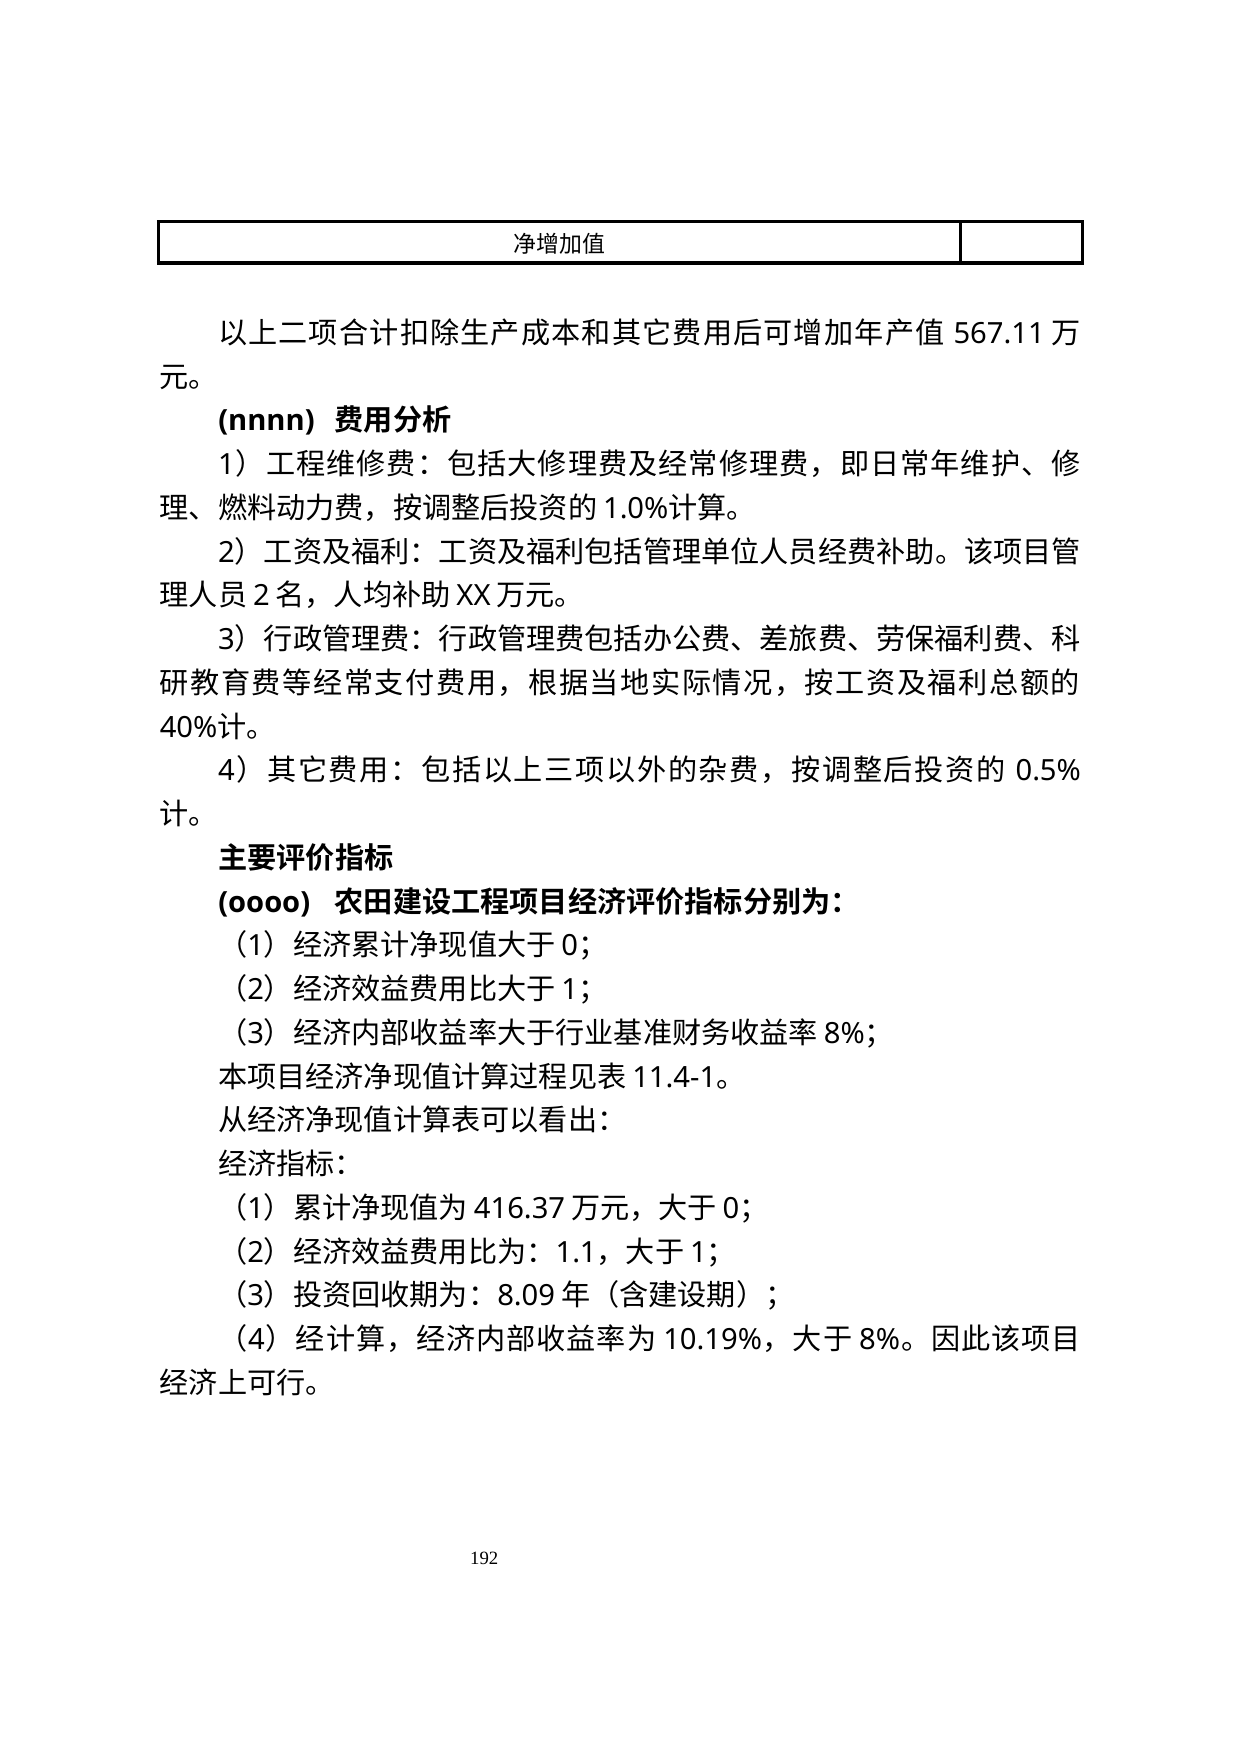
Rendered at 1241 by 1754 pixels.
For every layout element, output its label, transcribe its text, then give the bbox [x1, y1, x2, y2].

text 4）其它费用：包括以上三项以外的杂费，按调整后投资的0.5%计。 [159, 746, 1081, 833]
text 本项目经济净现值计算过程见表11.4-1。 [159, 1052, 1081, 1096]
text 2）工资及福利：工资及福利包括管理单位人员经费补助。该项目管理人员2名，人均补助XX万元。 [159, 527, 1081, 614]
text （4）经计算，经济内部收益率为10.19%，大于8%。因此该项目经济上可行。 [159, 1314, 1081, 1402]
text （1）经济累计净现值大于0； [159, 921, 1081, 964]
text （3）投资回收期为：8.09年（含建设期）； [159, 1271, 1081, 1314]
text 1）工程维修费：包括大修理费及经常修理费，即日常年维护、修理、燃料动力费，按调整后投资的1.0%计算。 [159, 439, 1081, 527]
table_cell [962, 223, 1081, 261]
list 费用分析 [159, 396, 1081, 439]
text 经济指标： [159, 1139, 1081, 1183]
text 从经济净现值计算表可以看出： [159, 1096, 1081, 1139]
text （2）经济效益费用比大于1； [159, 964, 1081, 1008]
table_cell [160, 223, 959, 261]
text 主要评价指标 [159, 833, 1081, 877]
text （3）经济内部收益率大于行业基准财务收益率8%； [159, 1008, 1081, 1052]
text 3）行政管理费：行政管理费包括办公费、差旅费、劳保福利费、科研教育费等经常支付费用，根据当地实际情况，按工资及福利总额的40%计。 [159, 614, 1081, 746]
text （1）累计净现值为416.37万元，大于0； [159, 1183, 1081, 1227]
text 以上二项合计扣除生产成本和其它费用后可增加年产值567.11万元。 [159, 308, 1081, 396]
list 农田建设工程项目经济评价指标分别为： [159, 877, 1081, 921]
text （2）经济效益费用比为：1.1，大于1； [159, 1227, 1081, 1271]
